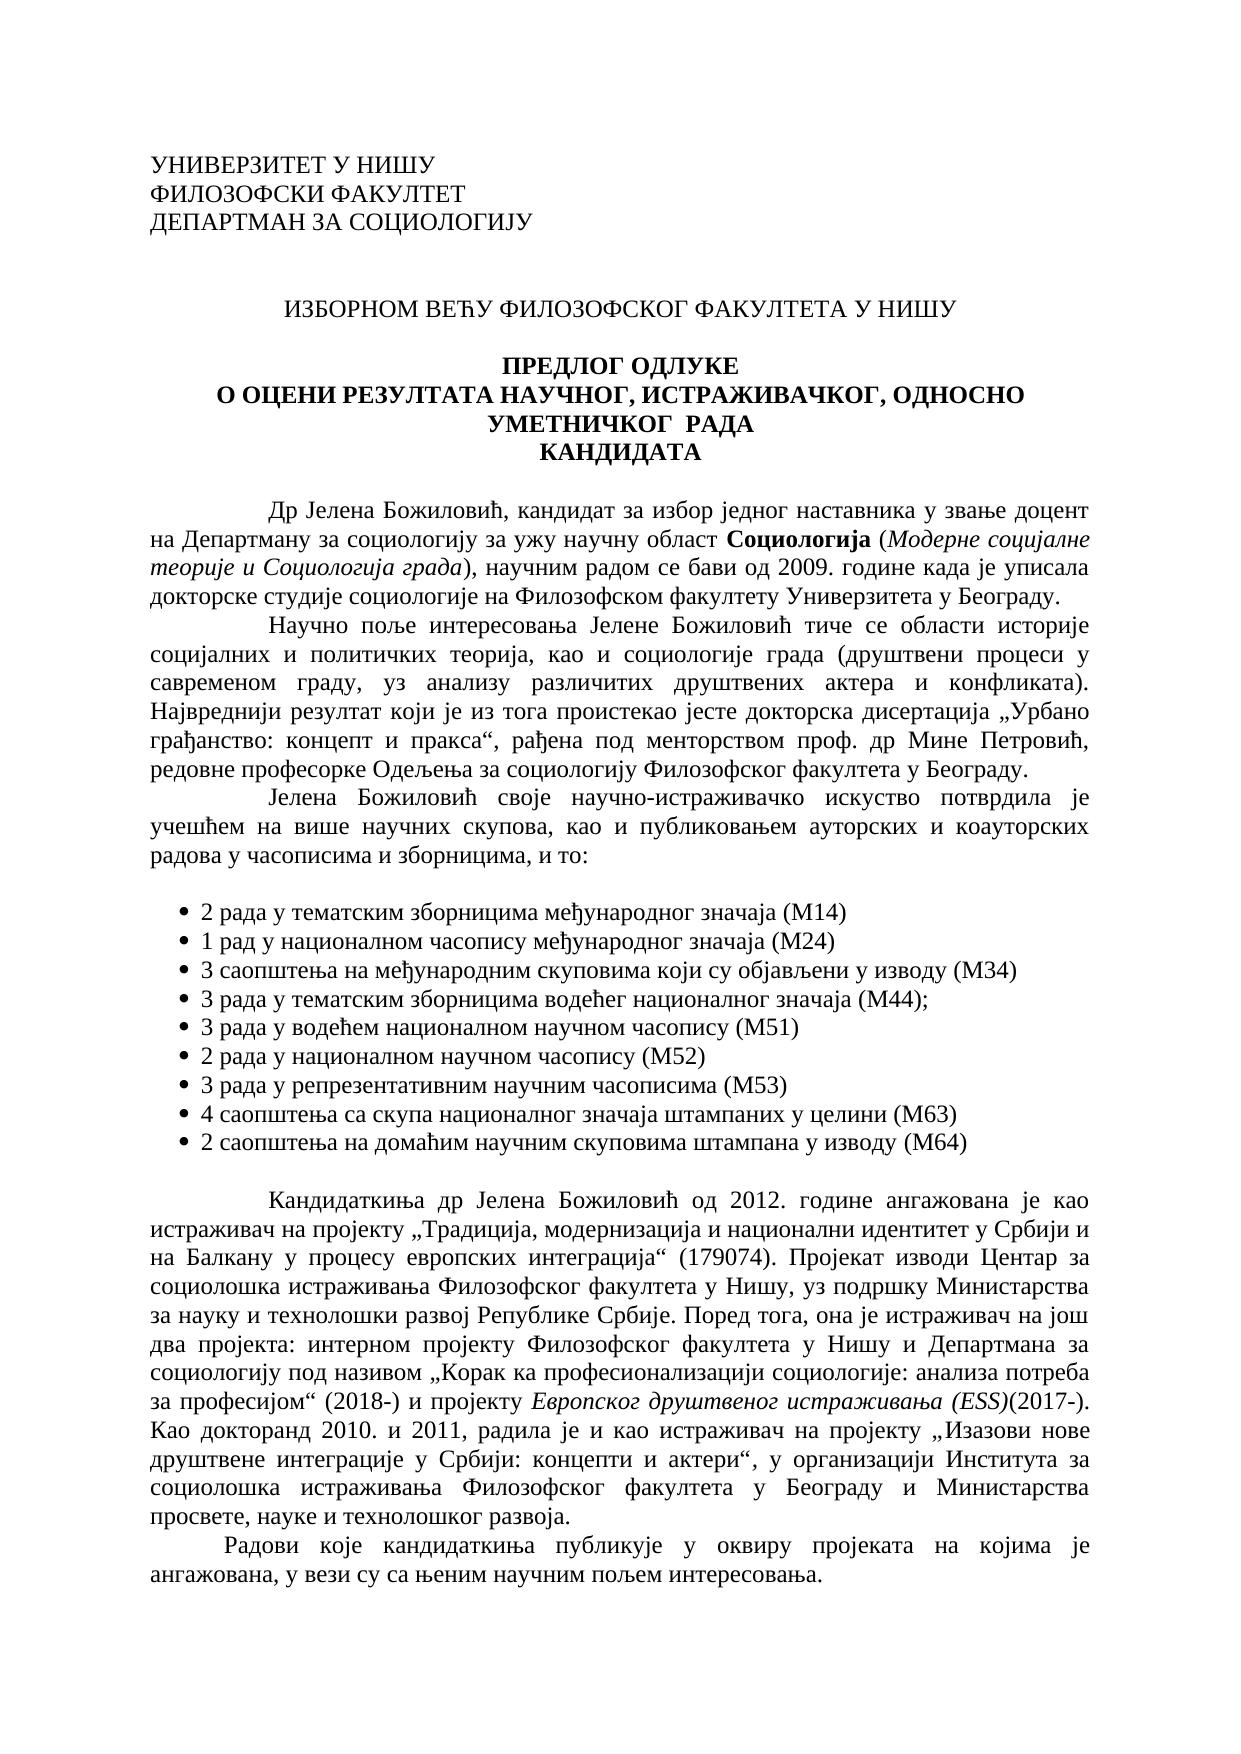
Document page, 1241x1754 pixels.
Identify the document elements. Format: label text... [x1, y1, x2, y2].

text ИЗБОРНОМ ВЕЋУ ФИЛОЗОФСКОГ ФАКУЛТЕТА У НИШУ [150, 294, 1090, 322]
list 1 рад у националном часопису међународног значаја (М24) [179, 926, 1090, 955]
text Радови које кандидаткиња публикује у оквиру пројеката на којима је ангажована, у вези су са њеним научним пољем интересовања. [150, 1530, 1090, 1587]
list 3 рада у тематским зборницима водећег националног значаја (М44); [179, 984, 1090, 1012]
text ФИЛОЗОФСКИ ФАКУЛТЕТ [150, 179, 1090, 207]
list 2 рада у националном научном часопису (М52) [179, 1041, 1090, 1070]
text Јелена Божиловић своје научно-истраживачко искуство потврдила је учешћем на више научних скупова, као и публиковањем ауторских и коауторских радова у часописима и зборницима, и то: [150, 782, 1090, 869]
text ДЕПАРТМАН ЗА СОЦИОЛОГИЈУ [150, 207, 1090, 236]
list 4 саопштења са скупа националног значаја штампаних у целини (М63) [179, 1099, 1090, 1127]
list 3 рада у репрезентативним научним часописима (М53) [179, 1070, 1090, 1099]
list 3 рада у водећем националном научном часопису (М51) [179, 1012, 1090, 1041]
list 2 саопштења на домаћим научним скуповима штампана у изводу (М64) [179, 1127, 1090, 1156]
text О ОЦЕНИ РЕЗУЛТАТА НАУЧНОГ, ИСТРАЖИВАЧКОГ, ОДНОСНО УМЕТНИЧКОГ РАДА [150, 380, 1091, 437]
text УНИВЕРЗИТЕТ У НИШУ [150, 150, 1090, 179]
list 3 саопштења на међународним скуповима који су објављени у изводу (М34) [179, 955, 1090, 984]
list 2 рада у тематским зборницима међународног значаја (М14) [179, 897, 1090, 926]
text КАНДИДАТА [150, 437, 1091, 466]
text Кандидаткиња др Јелена Божиловић од 2012. године ангажована је као истраживач на пројекту „Традиција, модернизација и национални идентитет у Србији и на Балкану у процесу европских интеграција“ (179074). Пројекат изводи Центар за социолошка истраживања Филозофског факултета у Нишу, уз подршку Министарства за науку и технолошки развој Републике Србије. Поред тога, она је истраживач на још два пројекта: интерном пројекту Филозофског факултета у Нишу и Департмана за социологију под називом „Корак ка професионализацији социологије: анализа потреба за професијом“ (2018-) и пројекту Европског друштвеног истраживања (ЕSS)(2017-). Као докторанд 2010. и 2011, радила је и као истраживач на пројекту „Изазови нове друштвене интеграције у Србији: концепти и актери“, у организацији Института за социолошка истраживања Филозофског факултета у Београду и Министарства просвете, науке и технолошког развоја. [150, 1185, 1090, 1530]
text ПРЕДЛОГ ОДЛУКЕ [150, 351, 1091, 380]
text Научно поље интересовања Јелене Божиловић тиче се области историје социјалних и политичких теорија, као и социологије града (друштвени процеси у савременом граду, уз анализу различитих друштвених актера и конфликата). Највреднији резултат који је из тога проистекао јесте докторска дисертација „Урбано грађанство: концепт и пракса“, рађена под менторством проф. др Мине Петровић, редовне професорке Одељења за социологију Филозофског факултета у Београду. [150, 610, 1090, 782]
text Др Јелена Божиловић, кандидат за избор једног наставника у звање доцент на Департману за социологију за ужу научну област Социологија (Модерне социјалне теорије и Социологија града), научним радом се бави од 2009. године када је уписала докторске студије социологије на Филозофском факултету Универзитета у Београду. [150, 495, 1090, 610]
